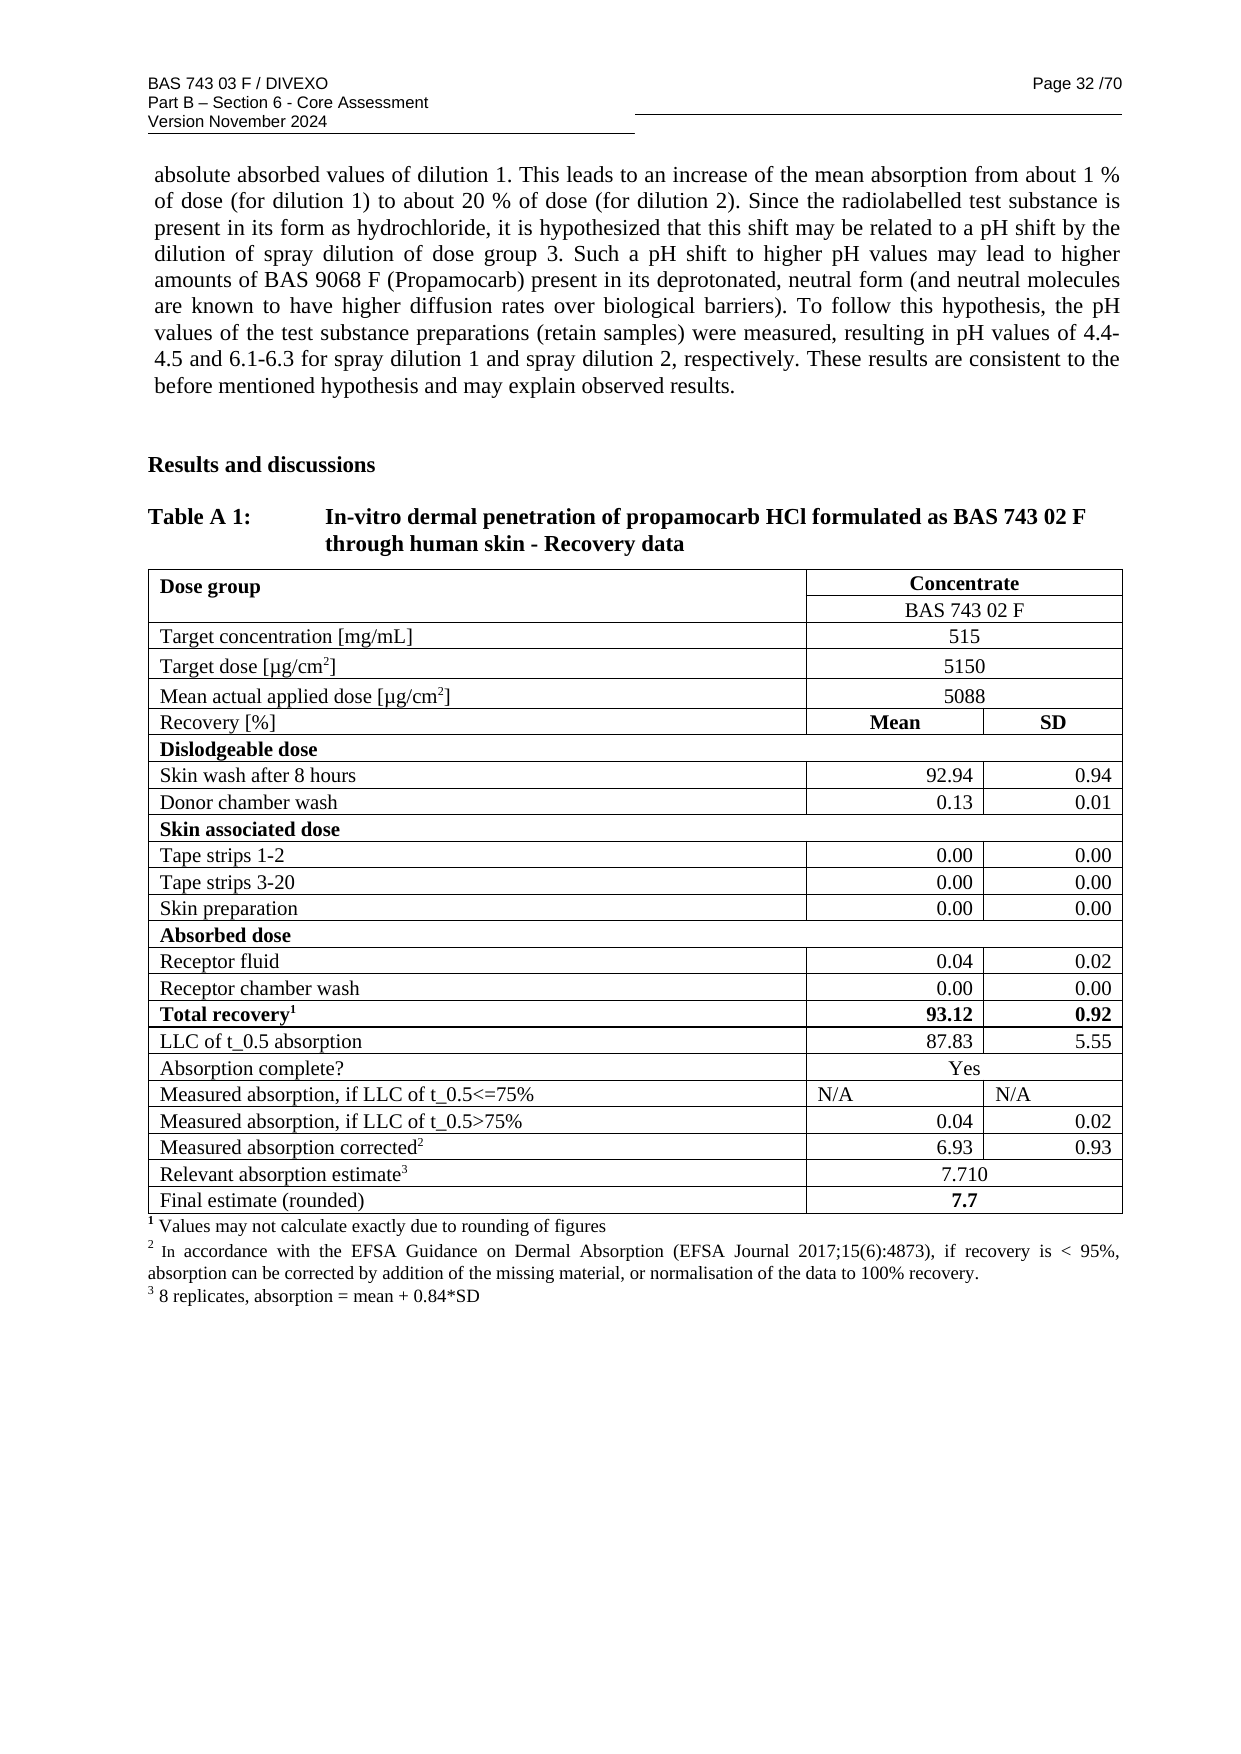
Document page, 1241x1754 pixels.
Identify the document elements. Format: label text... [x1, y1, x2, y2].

table_cell Donor chamber wash [149, 789, 806, 814]
table_cell 7.710 [807, 1160, 1122, 1186]
table_cell Skin associated dose [149, 815, 1122, 841]
table_cell 0.00 [807, 842, 983, 867]
text 2 In accordance with the EFSA Guidance on Dermal Absorption (EFSA Journal 2017;15(6):4873), if recovery is < 95%, absorption can be corrected by addition of the missing material, or normalisation of the data to 100% recovery. [148, 1237, 1122, 1283]
table_cell 0.02 [984, 1107, 1122, 1133]
table_cell Measured absorption, if LLC of t_0.5<=75% [149, 1081, 806, 1106]
table_cell 0.00 [807, 868, 983, 894]
table_cell 0.92 [984, 1001, 1122, 1026]
table_cell Relevant absorption estimate3 [149, 1160, 806, 1186]
table_cell Target dose [µg/cm2] [149, 649, 806, 678]
table_cell Tape strips 3-20 [149, 868, 806, 894]
table_cell 0.13 [807, 789, 983, 814]
table_cell 515 [807, 623, 1122, 648]
table_cell 0.02 [984, 948, 1122, 973]
table_cell Total recovery1 [149, 1001, 806, 1026]
table_cell 0.00 [984, 868, 1122, 894]
text Results and discussions [148, 451, 1122, 477]
table_cell 0.00 [984, 974, 1122, 1000]
table_cell 0.04 [807, 948, 983, 973]
table_cell Final estimate (rounded) [149, 1187, 806, 1212]
table_cell LLC of t_0.5 absorption [149, 1028, 806, 1053]
table_cell 92.94 [807, 762, 983, 787]
table_cell N/A [984, 1081, 1122, 1106]
table_cell Receptor fluid [149, 948, 806, 973]
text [154, 161, 1122, 398]
table_cell 0.01 [984, 789, 1122, 814]
table_cell 0.00 [807, 974, 983, 1000]
table_cell Dislodgeable dose [149, 735, 1122, 761]
table_cell Skin wash after 8 hours [149, 762, 806, 787]
table_cell Mean [807, 709, 983, 734]
table_cell Recovery [%] [149, 709, 806, 734]
table_header Dose group [149, 570, 806, 622]
table_cell 0.93 [984, 1134, 1122, 1159]
table_cell 6.93 [807, 1134, 983, 1159]
table_cell 0.00 [984, 842, 1122, 867]
table_cell Tape strips 1-2 [149, 842, 806, 867]
table_cell 87.83 [807, 1028, 983, 1053]
table_cell 5150 [807, 649, 1122, 678]
table_cell Absorption complete? [149, 1054, 806, 1079]
table_cell 0.00 [984, 895, 1122, 920]
table_cell Target concentration [mg/mL] [149, 623, 806, 648]
text 1 Values may not calculate exactly due to rounding of figures [148, 1214, 1122, 1237]
table_cell Receptor chamber wash [149, 974, 806, 1000]
table_cell 93.12 [807, 1001, 983, 1026]
table_cell 5.55 [984, 1028, 1122, 1053]
table_cell 0.04 [807, 1107, 983, 1133]
table_cell Absorbed dose [149, 921, 1122, 947]
table_cell 5088 [807, 679, 1122, 708]
table_cell Measured absorption corrected2 [149, 1134, 806, 1159]
table_cell 7.7 [807, 1187, 1122, 1212]
table_header Concentrate [807, 570, 1122, 595]
table_cell Mean actual applied dose [µg/cm2] [149, 679, 806, 708]
text 3 8 replicates, absorption = mean + 0.84*SD [148, 1283, 1122, 1307]
table_cell Yes [807, 1054, 1122, 1079]
table_cell SD [984, 709, 1122, 734]
table_cell BAS 743 02 F [807, 596, 1122, 622]
table_cell Skin preparation [149, 895, 806, 920]
table_cell 0.94 [984, 762, 1122, 787]
text Table A 1: In-vitro dermal penetration of propamocarb HCl formulated as BAS 743 02 F through human skin - Recovery data [148, 503, 1122, 556]
table_cell Measured absorption, if LLC of t_0.5>75% [149, 1107, 806, 1133]
table_cell N/A [807, 1081, 983, 1106]
table_cell 0.00 [807, 895, 983, 920]
